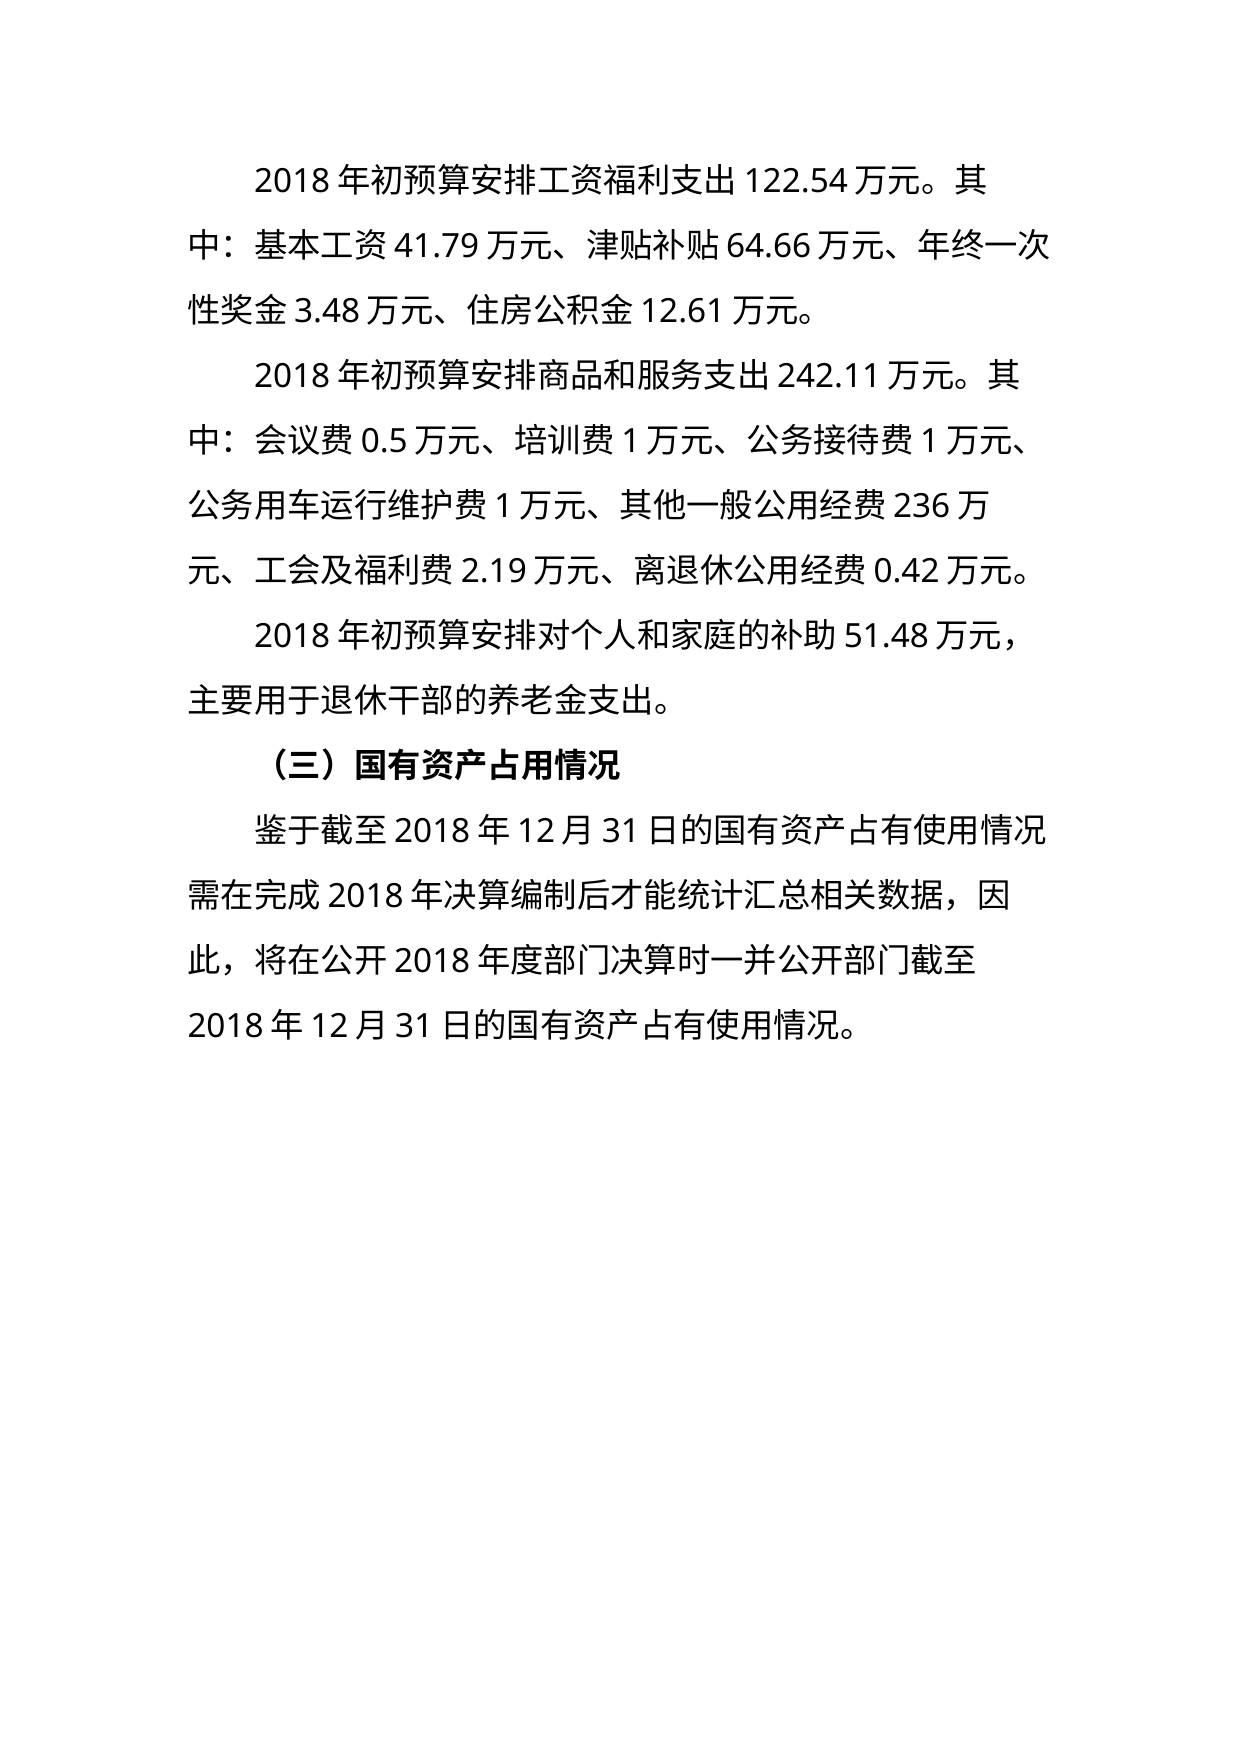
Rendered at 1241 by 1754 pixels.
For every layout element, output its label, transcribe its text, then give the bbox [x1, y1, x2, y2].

text 鉴于截至2018年12月31日的国有资产占有使用情况需在完成2018年决算编制后才能统计汇总相关数据，因此，将在公开2018年度部门决算时一并公开部门截至2018年12月31日的国有资产占有使用情况。 [187, 796, 1053, 1056]
text 2018年初预算安排工资福利支出122.54万元。其中：基本工资41.79万元、津贴补贴64.66万元、年终一次性奖金3.48万元、住房公积金12.61万元。 [187, 146, 1053, 341]
text 2018年初预算安排对个人和家庭的补助51.48万元，主要用于退休干部的养老金支出。 [187, 601, 1053, 731]
text 2018年初预算安排商品和服务支出242.11万元。其中：会议费0.5万元、培训费1万元、公务接待费1万元、公务用车运行维护费1万元、其他一般公用经费236万元、工会及福利费2.19万元、离退休公用经费0.42万元。 [187, 341, 1053, 601]
text （三）国有资产占用情况 [187, 731, 1053, 796]
